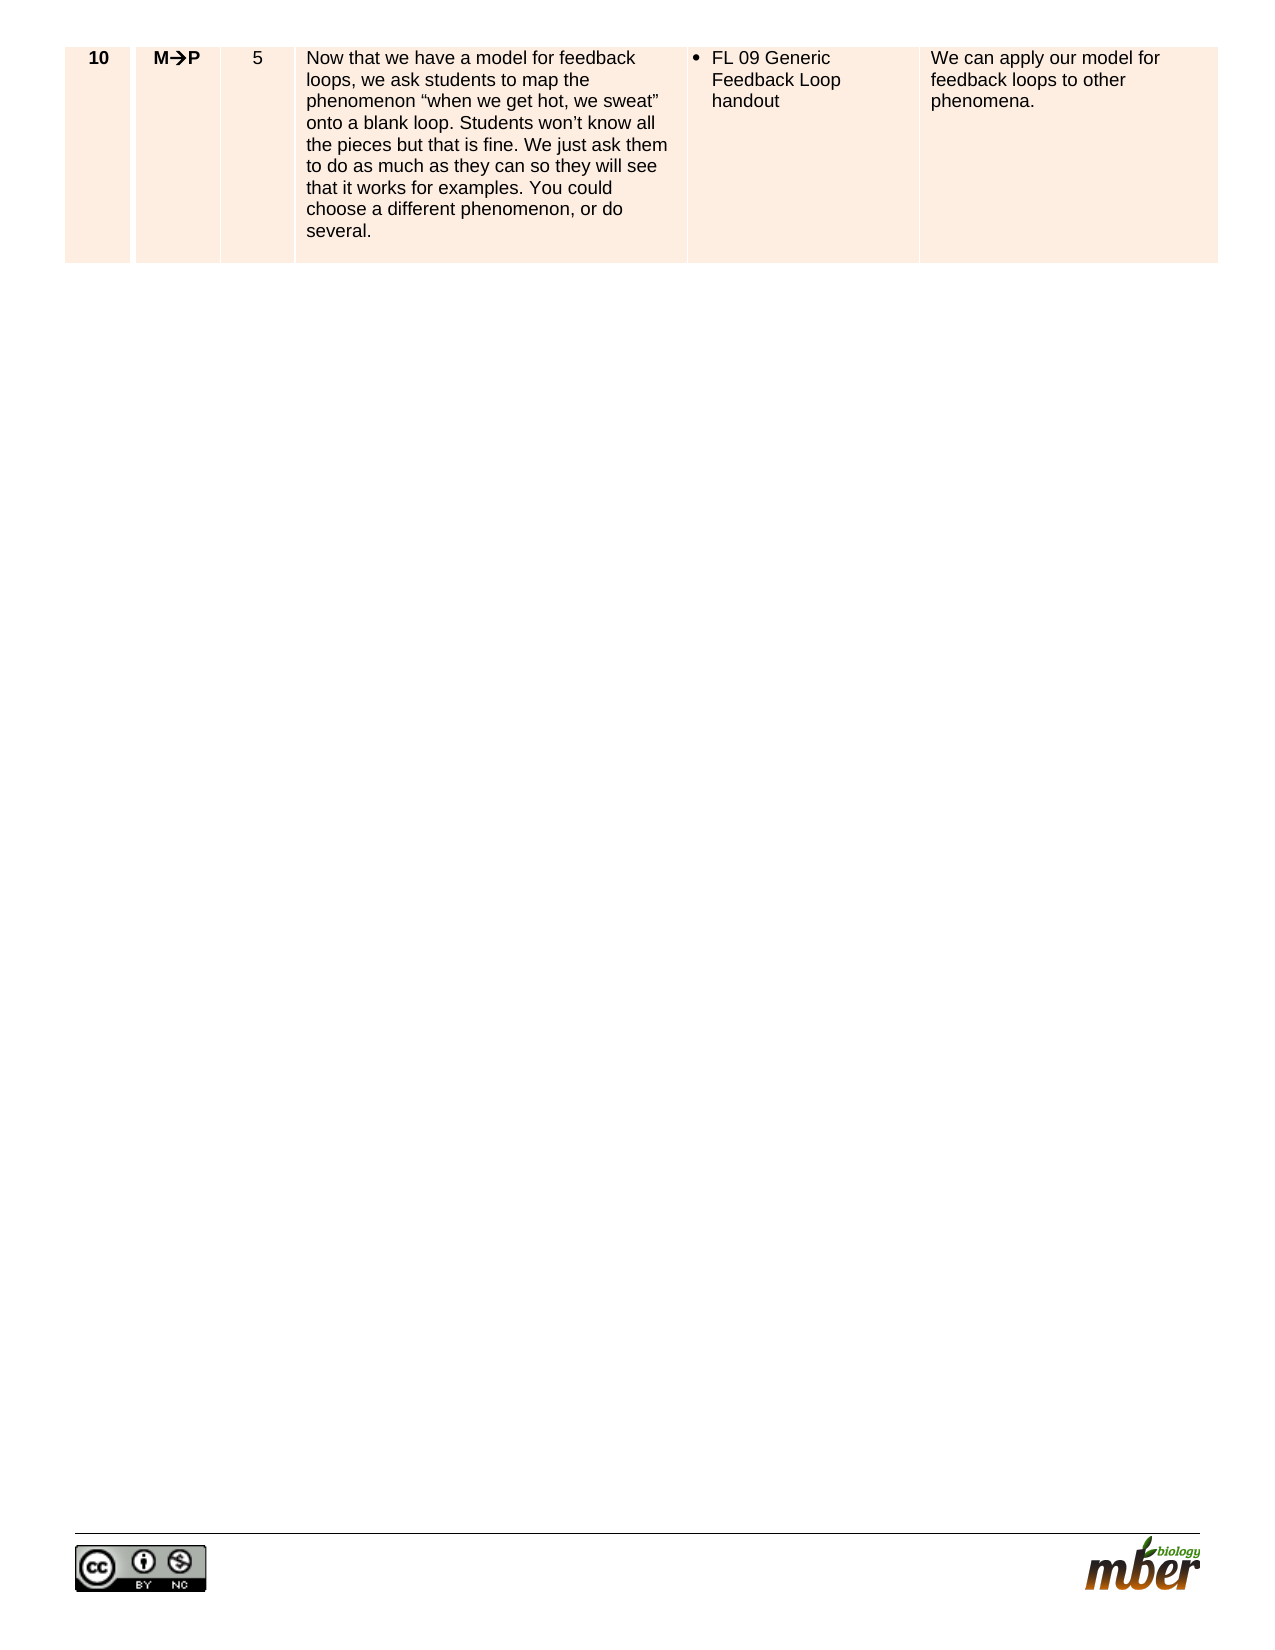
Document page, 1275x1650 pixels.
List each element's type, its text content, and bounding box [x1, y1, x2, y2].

picture [1085, 1536, 1200, 1590]
picture [75, 1545, 207, 1592]
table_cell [688, 47, 919, 263]
table_cell MP [136, 47, 220, 263]
table_cell Now that we have a model for feedback loops, we ask students to map the phenomenon “when we get hot, we sweat” onto a blank loop. Students won’t know all the pieces but that is fine. We just ask them to do as much as they can so they will see that it works for examples. You could choose a different phenomenon, or do several. [296, 47, 687, 263]
table_cell We can apply our model for feedback loops to other phenomena. [920, 47, 1218, 263]
table_cell 5 [221, 47, 294, 263]
table_cell 10 [65, 47, 130, 263]
